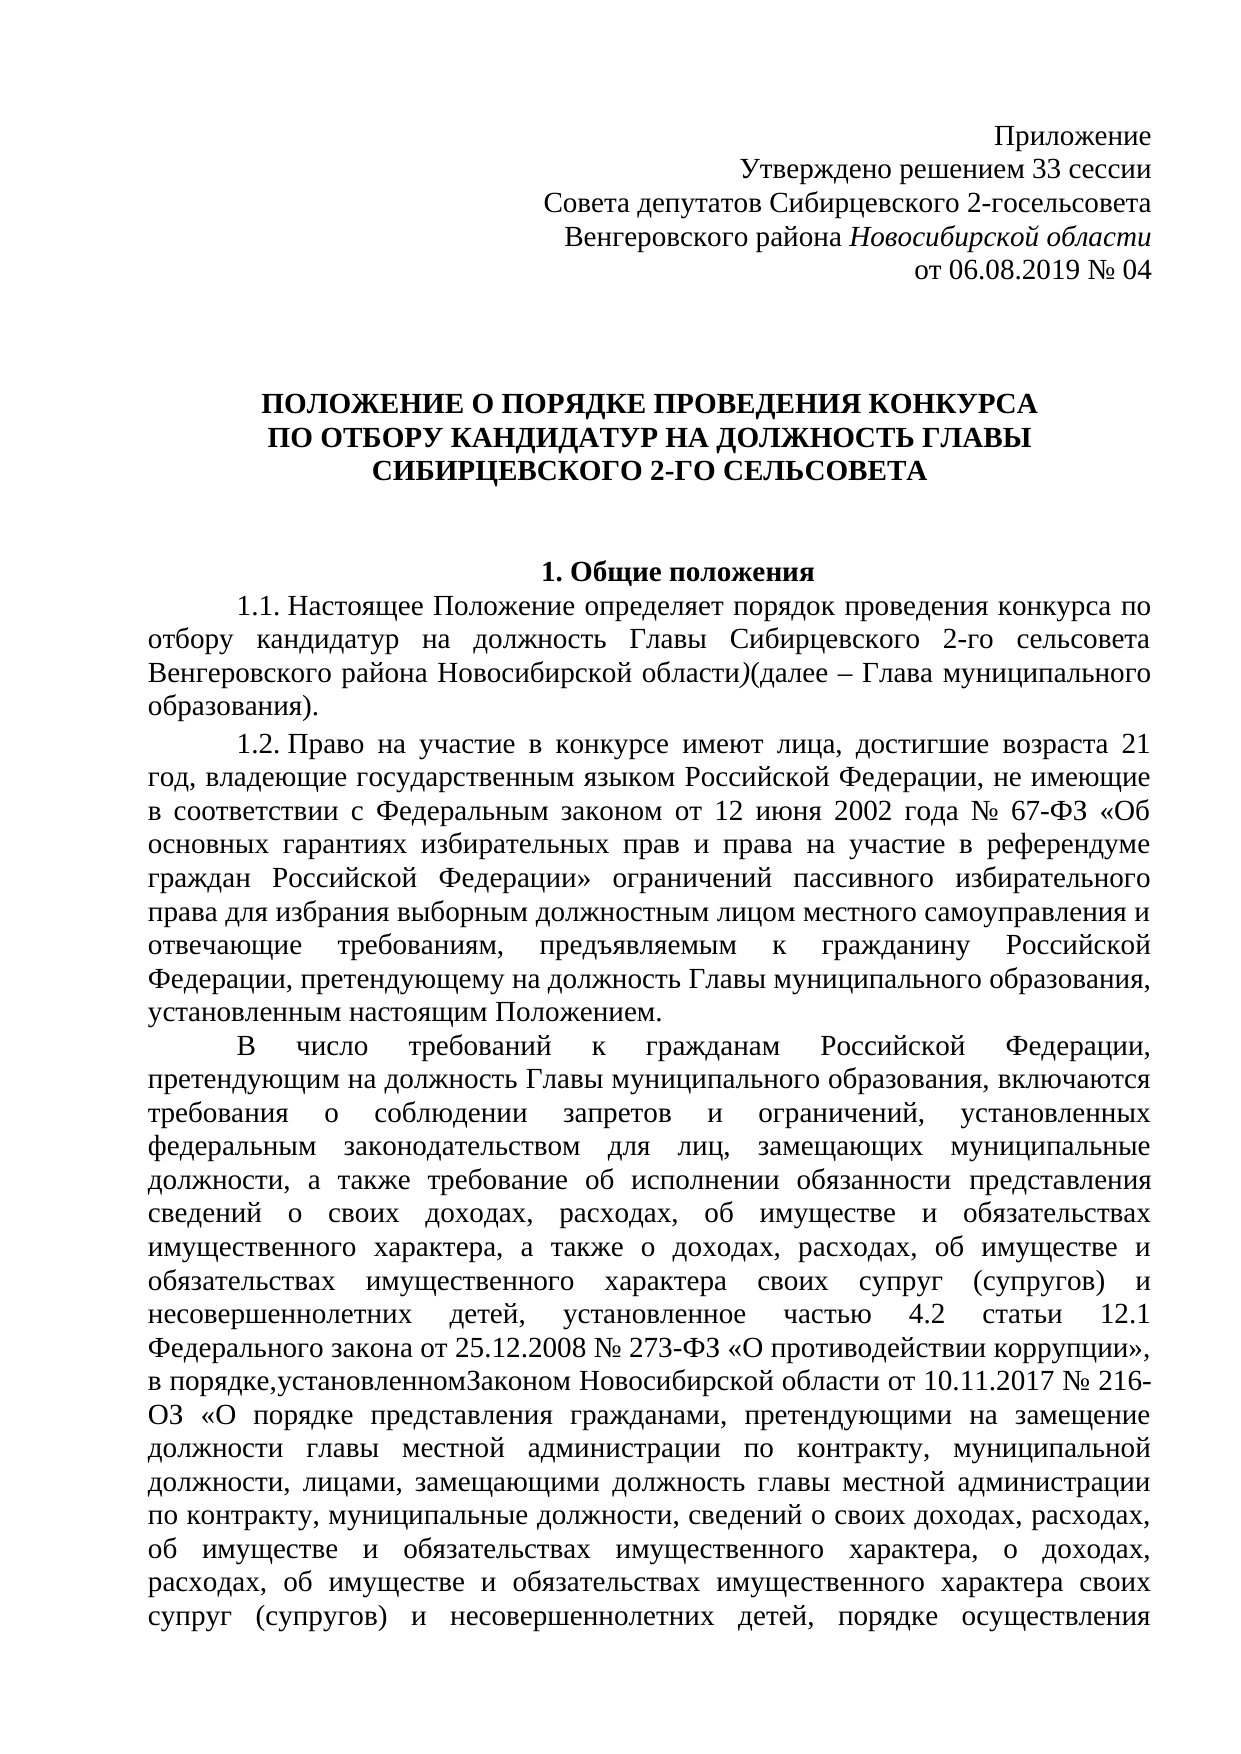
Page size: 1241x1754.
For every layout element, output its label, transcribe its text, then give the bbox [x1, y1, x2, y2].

text от 06.08.2019 № 04 [148, 252, 1152, 286]
text Венгеровского района Новосибирской области [148, 219, 1152, 252]
text 1.1. Настоящее Положение определяет порядок проведения конкурса по отбору кандидатур на должность Главы Сибирцевского 2-го сельсовета Венгеровского района Новосибирской области)(далее – Глава муниципального образования). [148, 588, 1152, 722]
text 1. Общие положения [148, 554, 1152, 588]
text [148, 1028, 1152, 1632]
text Утверждено решением 33 сессии [148, 152, 1152, 185]
text ПОЛОЖЕНИЕ О ПОРЯДКЕ ПРОВЕДЕНИЯ КОНКУРСА [148, 386, 1152, 420]
text Совета депутатов Сибирцевского 2-госельсовета [148, 185, 1152, 219]
text 1.2. Право на участие в конкурсе имеют лица, достигшие возраста 21 год, владеющие государственным языком Российской Федерации, не имеющие в соответствии с Федеральным законом от 12 июня 2002 года № 67-ФЗ «Об основных гарантиях избирательных прав и права на участие в референдуме граждан Российской Федерации» ограничений пассивного избирательного права для избрания выборным должностным лицом местного самоуправления и отвечающие требованиям, предъявляемым к гражданину Российской Федерации, претендующему на должность Главы муниципального образования, установленным настоящим Положением. [148, 726, 1152, 1028]
text Приложение [148, 118, 1152, 152]
text ПО ОТБОРУ КАНДИДАТУР НА ДОЛЖНОСТЬ ГЛАВЫ СИБИРЦЕВСКОГО 2-ГО СЕЛЬСОВЕТА [148, 420, 1152, 487]
